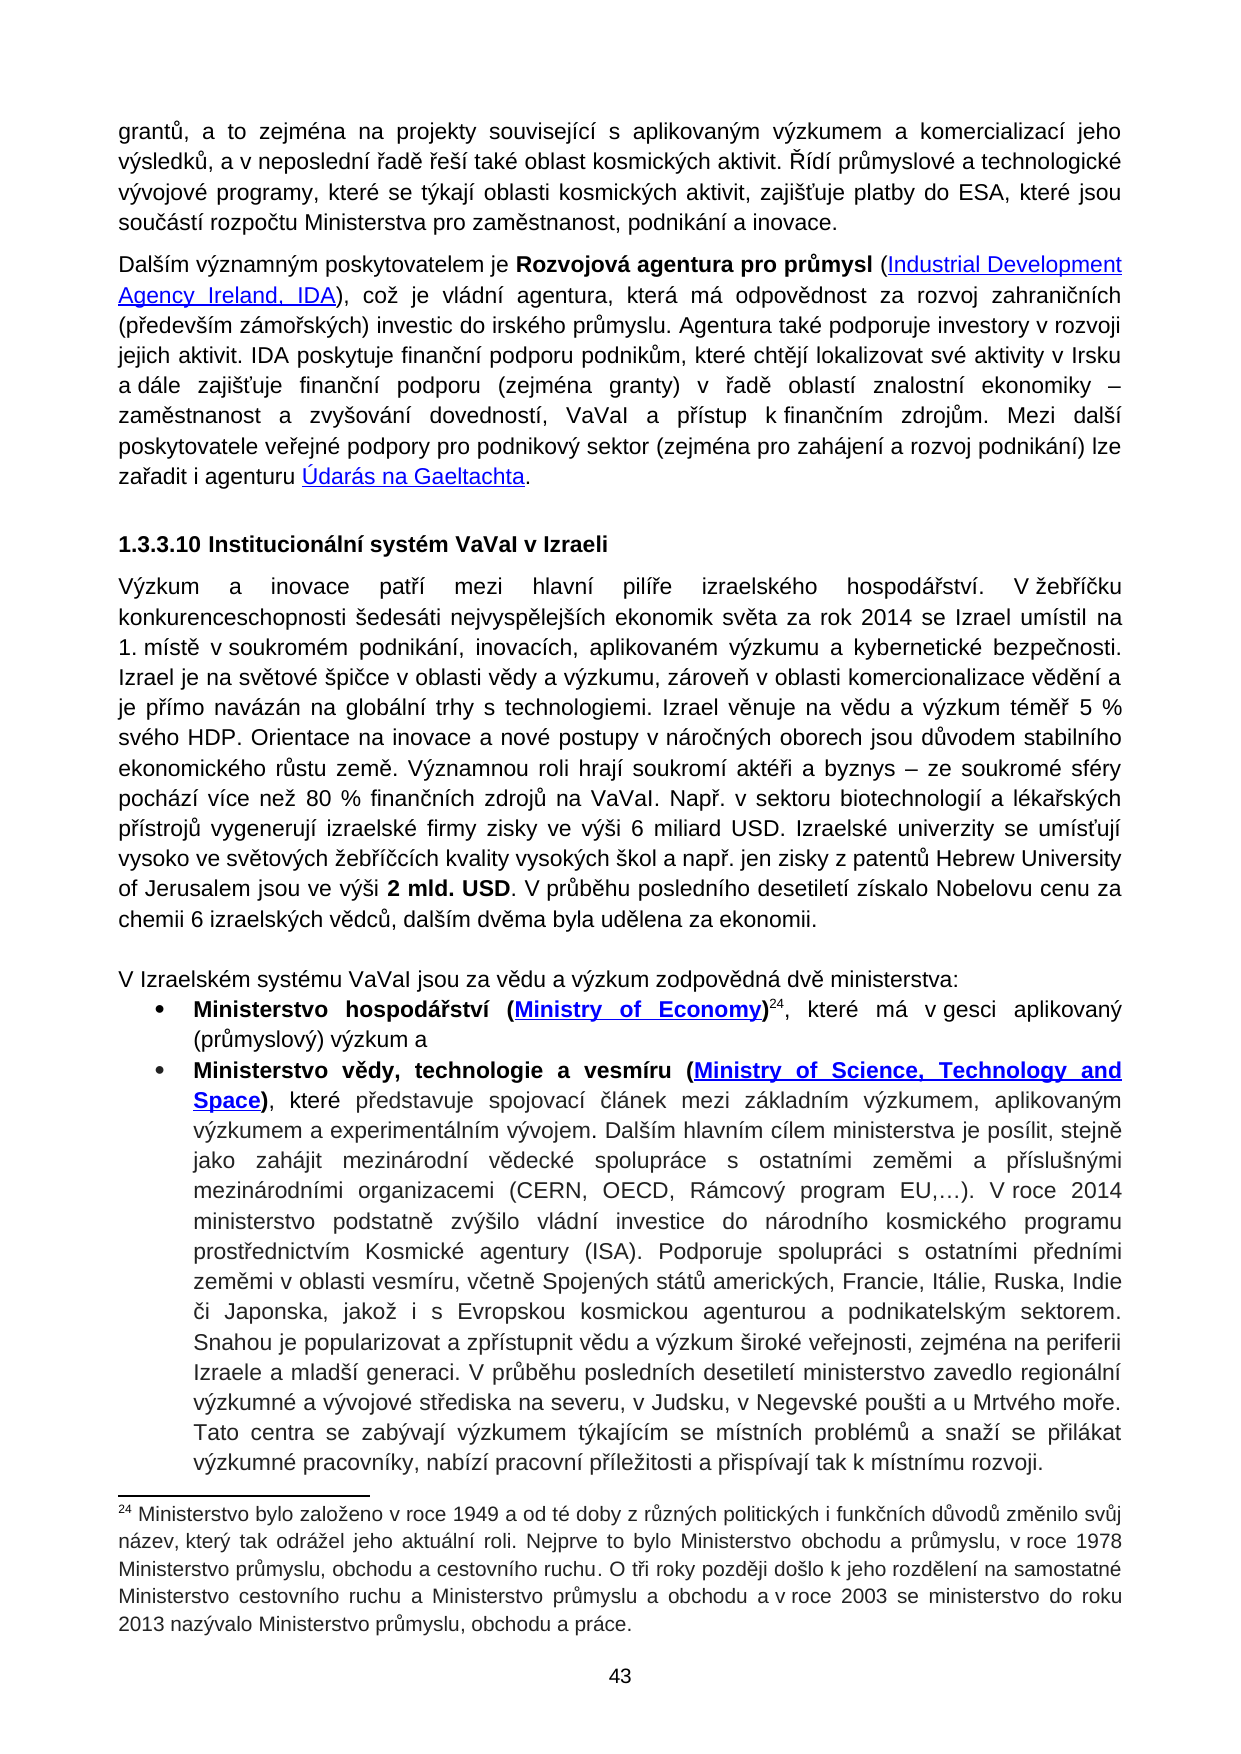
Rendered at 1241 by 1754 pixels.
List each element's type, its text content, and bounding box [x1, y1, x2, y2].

text Výzkum a inovace patří mezi hlavní pilíře izraelského hospodářství. V žebříčku konkurenceschopnosti šedesáti nejvyspělejších ekonomik světa za rok 2014 se Izrael umístil na 1. místě v soukromém podnikání, inovacích, aplikovaném výzkumu a kybernetické bezpečnosti. Izrael je na světové špičce v oblasti vědy a výzkumu, zároveň v oblasti komercionalizace vědění a je přímo navázán na globální trhy s technologiemi. Izrael věnuje na vědu a výzkum téměř 5 % svého HDP. Orientace na inovace a nové postupy v náročných oborech jsou důvodem stabilního ekonomického růstu země. Významnou roli hrají soukromí aktéři a byznys – ze soukromé sféry pochází více než 80 % finančních zdrojů na VaVaI. Např. v sektoru biotechnologií a lékařských přístrojů vygenerují izraelské firmy zisky ve výši 6 miliard USD. Izraelské univerzity se umísťují vysoko ve světových žebříčcích kvality vysokých škol a např. jen zisky z patentů Hebrew University of Jerusalem jsou ve výši 2 mld. USD. V průběhu posledního desetiletí získalo Nobelovu cenu za chemii 6 izraelských vědců, dalším dvěma byla udělena za ekonomii. [118, 573, 1122, 932]
text V Izraelském systému VaVaI jsou za vědu a výzkum zodpovědná dvě ministerstva: [118, 966, 1122, 992]
list Ministerstvo vědy, technologie a vesmíru (Ministry of Science, Technology and Space), které představuje spojovací článek mezi základním výzkumem, aplikovaným výzkumem a experimentálním vývojem. Dalším hlavním cílem ministerstva je posílit, stejně jako zahájit mezinárodní vědecké spolupráce s ostatními zeměmi a příslušnými mezinárodními organizacemi (CERN, OECD, Rámcový program EU,…). V roce 2014 ministerstvo podstatně zvýšilo vládní investice do národního kosmického programu prostřednictvím Kosmické agentury (ISA). Podporuje spolupráci s ostatními předními zeměmi v oblasti vesmíru, včetně Spojených států amerických, Francie, Itálie, Ruska, Indie či Japonska, jakož i s Evropskou kosmickou agenturou a podnikatelským sektorem. Snahou je popularizovat a zpřístupnit vědu a výzkum široké veřejnosti, zejména na periferii Izraele a mladší generaci. V průběhu posledních desetiletí ministerstvo zavedlo regionální výzkumné a vývojové střediska na severu, v Judsku, v Negevské poušti a u Mrtvého moře. Tato centra se zabývají výzkumem týkajícím se místních problémů a snaží se přilákat výzkumné pracovníky, nabízí pracovní příležitosti a přispívají tak k místnímu rozvoji. [156, 1057, 1122, 1476]
subtitle Institucionální systém VaVaI v Izraeli [118, 531, 1122, 557]
list Ministerstvo hospodářství (Ministry of Economy), které má v gesci aplikovaný (průmyslový) výzkum a [156, 996, 1122, 1053]
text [118, 118, 1122, 235]
text Dalším významným poskytovatelem je Rozvojová agentura pro průmysl (Industrial Development Agency Ireland, IDA), což je vládní agentura, která má odpovědnost za rozvoj zahraničních (především zámořských) investic do irského průmyslu. Agentura také podporuje investory v rozvoji jejich aktivit. IDA poskytuje finanční podporu podnikům, které chtějí lokalizovat své aktivity v Irsku a dále zajišťuje finanční podporu (zejména granty) v řadě oblastí znalostní ekonomiky – zaměstnanost a zvyšování dovedností, VaVaI a přístup k finančním zdrojům. Mezi další poskytovatele veřejné podpory pro podnikový sektor (zejména pro zahájení a rozvoj podnikání) lze zařadit i agenturu Údarás na Gaeltachta. [118, 251, 1122, 489]
